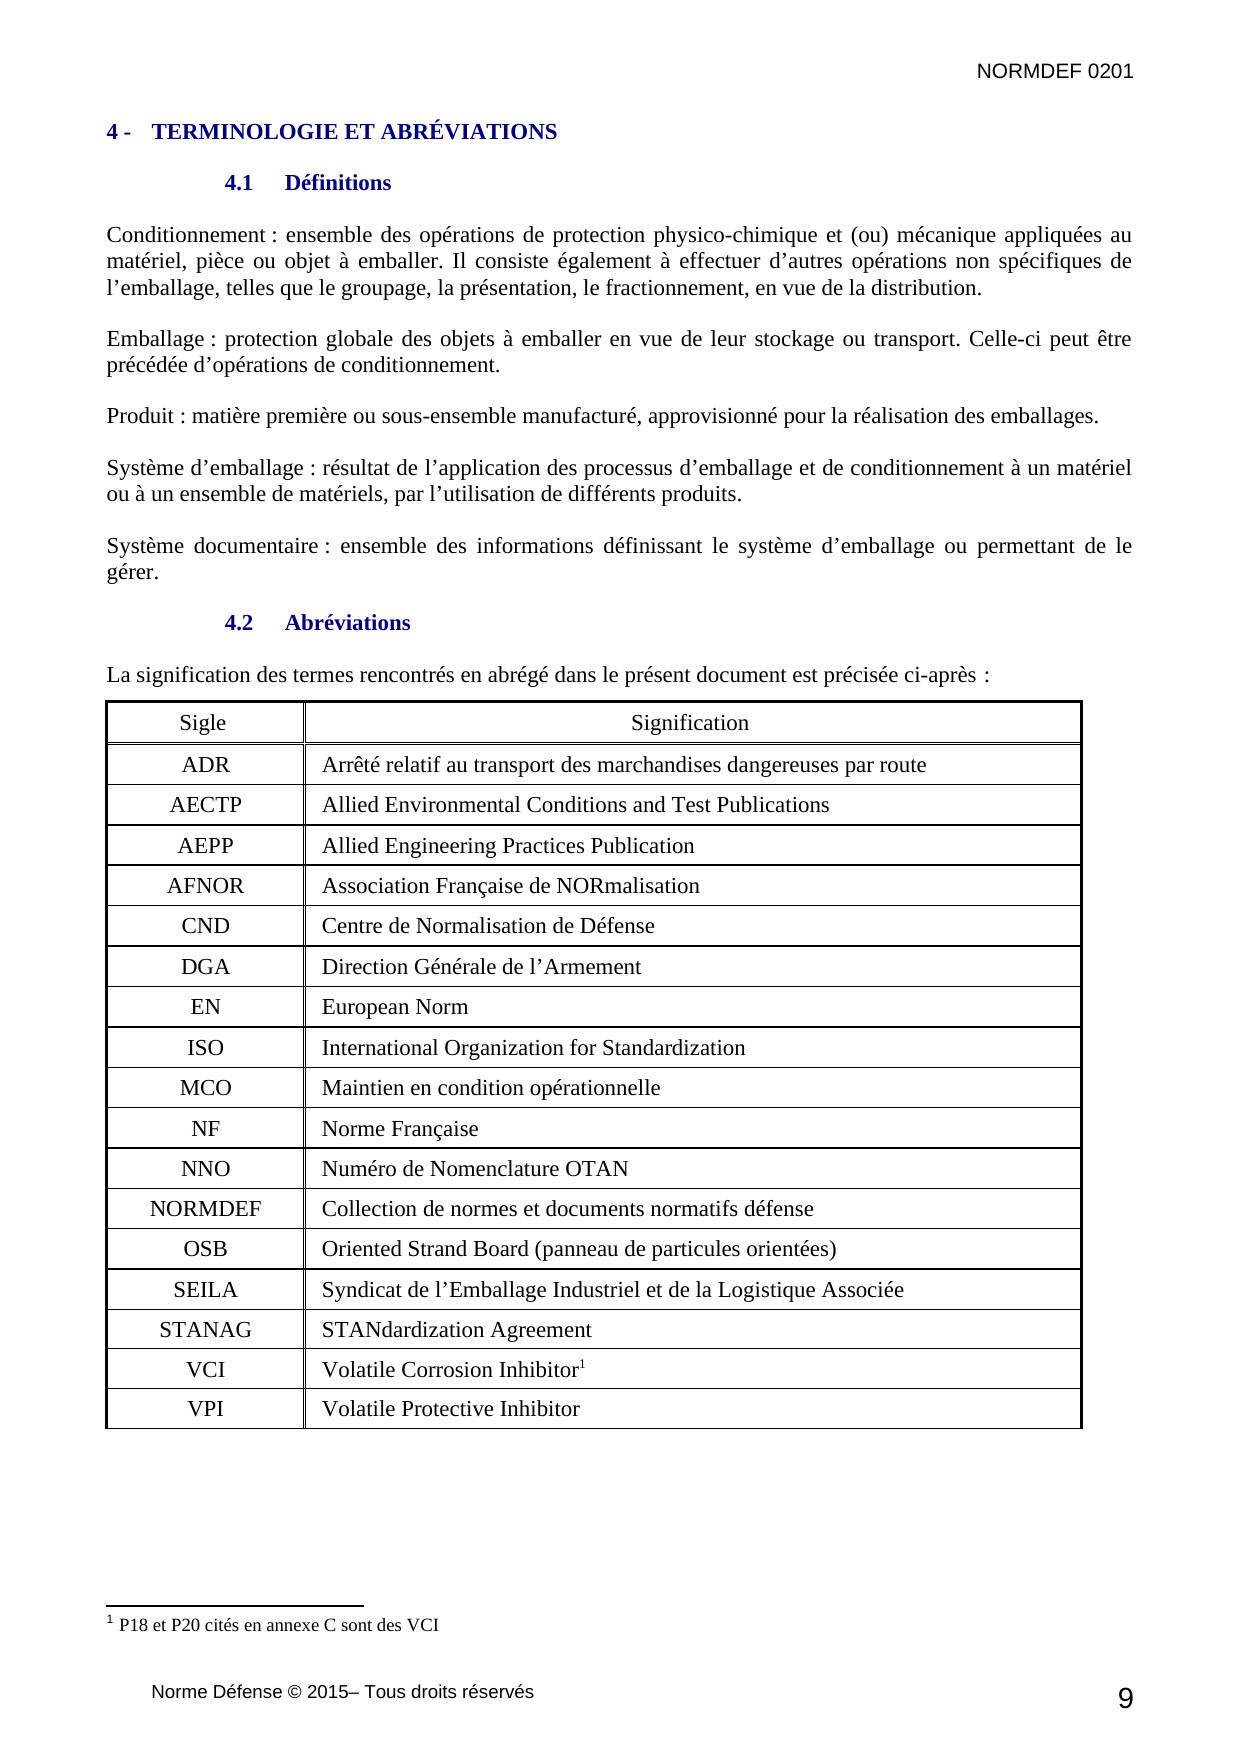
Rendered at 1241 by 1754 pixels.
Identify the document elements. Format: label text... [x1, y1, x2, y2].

text Conditionnement : ensemble des opérations de protection physico-chimique et (ou) mécanique appliquées au matériel, pièce ou objet à emballer. Il consiste également à effectuer d’autres opérations non spécifiques de l’emballage, telles que le groupage, la présentation, le fractionnement, en vue de la distribution. [106, 221, 1134, 300]
table_cell MCO [108, 1068, 303, 1107]
table_cell Numéro de Nomenclature OTAN [306, 1149, 1080, 1188]
table_cell NORMDEF [108, 1189, 303, 1228]
table_cell CND [108, 906, 303, 945]
table_cell OSB [108, 1229, 303, 1268]
table_cell ISO [108, 1028, 303, 1066]
text Emballage : protection globale des objets à emballer en vue de leur stockage ou transport. Celle-ci peut être précédée d’opérations de conditionnement. [106, 325, 1134, 378]
table_cell Maintien en condition opérationnelle [306, 1068, 1080, 1107]
table_cell Collection de normes et documents normatifs défense [306, 1189, 1080, 1228]
table_cell AEPP [108, 826, 303, 864]
table_header Sigle [108, 703, 303, 742]
table_cell STANAG [108, 1310, 303, 1348]
table_cell Centre de Normalisation de Défense [306, 906, 1080, 945]
table_cell Norme Française [306, 1108, 1080, 1147]
table_cell Allied Engineering Practices Publication [306, 826, 1080, 864]
table_cell EN [108, 987, 303, 1026]
subtitle Terminologie et abréviations [106, 118, 1134, 144]
table_cell European Norm [306, 987, 1080, 1026]
table_cell Association Française de NORmalisation [306, 866, 1080, 905]
text La signification des termes rencontrés en abrégé dans le présent document est précisée ci-après : [106, 661, 1134, 687]
table_cell NF [108, 1108, 303, 1147]
subtitle Abréviations [224, 609, 1134, 636]
table_cell Allied Environmental Conditions and Test Publications [306, 785, 1080, 824]
table_cell VCI [108, 1349, 303, 1388]
table_cell Volatile Corrosion Inhibitor [306, 1349, 1080, 1388]
table_cell ADR [108, 745, 303, 783]
table_cell Direction Générale de l’Armement [306, 947, 1080, 986]
table_cell STANdardization Agreement [306, 1310, 1080, 1348]
table_cell Arrêté relatif au transport des marchandises dangereuses par route [306, 745, 1080, 783]
table_cell Syndicat de l’Emballage Industriel et de la Logistique Associée [306, 1270, 1080, 1308]
table_cell SEILA [108, 1270, 303, 1308]
table_cell VPI [108, 1389, 303, 1428]
table_cell Volatile Protective Inhibitor [306, 1389, 1080, 1428]
text Système documentaire : ensemble des informations définissant le système d’emballage ou permettant de le gérer. [106, 532, 1134, 584]
table_cell Oriented Strand Board (panneau de particules orientées) [306, 1229, 1080, 1268]
table_cell DGA [108, 947, 303, 986]
text Système d’emballage : résultat de l’application des processus d’emballage et de conditionnement à un matériel ou à un ensemble de matériels, par l’utilisation de différents produits. [106, 454, 1134, 507]
subtitle Définitions [224, 169, 1134, 196]
table_header Signification [306, 703, 1080, 742]
table_cell AECTP [108, 785, 303, 824]
table_cell International Organization for Standardization [306, 1028, 1080, 1066]
table_cell AFNOR [108, 866, 303, 905]
text Produit : matière première ou sous-ensemble manufacturé, approvisionné pour la réalisation des emballages. [106, 403, 1134, 429]
table_cell NNO [108, 1149, 303, 1188]
